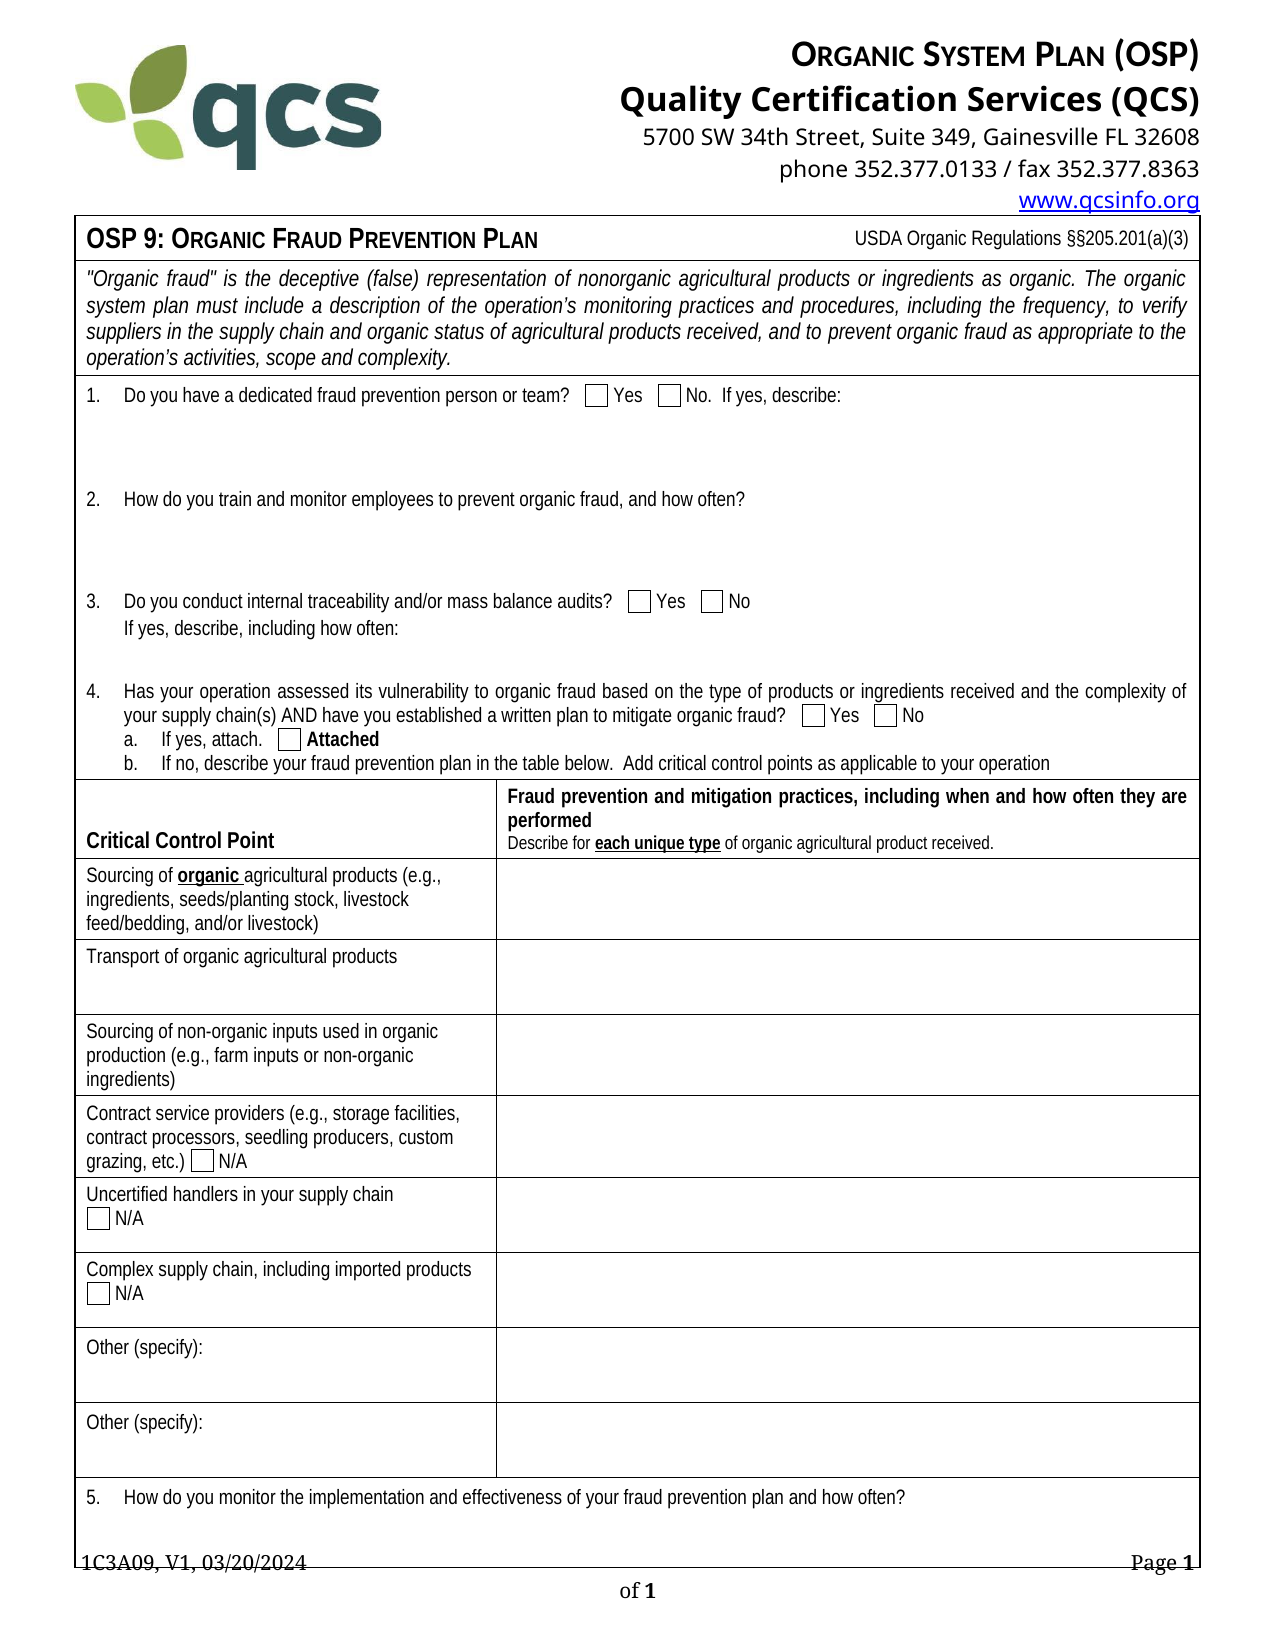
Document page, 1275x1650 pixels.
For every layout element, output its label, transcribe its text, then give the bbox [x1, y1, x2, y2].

table_cell Other (specify): [76, 1328, 496, 1402]
table_cell [497, 1403, 1199, 1477]
table_cell Transport of organic agricultural products [76, 940, 496, 1014]
table_cell [497, 940, 1199, 1014]
table_cell [497, 1096, 1199, 1177]
table_cell [497, 859, 1199, 939]
table_cell Other (specify): [76, 1403, 496, 1477]
table_cell [497, 1253, 1199, 1327]
table_cell Contract service providers (e.g., storage facilities, contract processors, seedling producers, custom grazing, etc.) N/A [76, 1096, 496, 1177]
table_cell How do you monitor the implementation and effectiveness of your fraud prevention plan and how often? [76, 1478, 1199, 1567]
table_cell "Organic fraud" is the deceptive (false) representation of nonorganic agricultural products or ingredients as organic. The organic system plan must include a description of the operation’s monitoring practices and procedures, including the frequency, to verify suppliers in the supply chain and organic status of agricultural products received, and to prevent organic fraud as appropriate to the operation’s activities, scope and complexity. [76, 261, 1199, 375]
table_cell [497, 1328, 1199, 1402]
table_cell Sourcing of organic agricultural products (e.g., ingredients, seeds/planting stock, livestock feed/bedding, and/or livestock) [76, 859, 496, 939]
table_cell Has your operation assessed its vulnerability to organic fraud based on the type of products or ingredients received and the complexity of your supply chain(s) AND have you established a written plan to mitigate organic fraud? Yes No If yes, attach. Attached If no, describe your fraud prevention plan in the table below. Add critical control points as applicable to your operation [76, 675, 1199, 779]
table_header USDA Organic Regulations §§205.201(a)(3) [827, 216, 1199, 260]
table_cell [497, 1015, 1199, 1095]
picture [75, 45, 382, 170]
table_cell Sourcing of non-organic inputs used in organic production (e.g., farm inputs or non-organic ingredients) [76, 1015, 496, 1095]
table_cell Fraud prevention and mitigation practices, including when and how often they are performed Describe for each unique type of organic agricultural product received. [497, 780, 1199, 858]
table_cell How do you train and monitor employees to prevent organic fraud, and how often? [76, 480, 1199, 585]
table_cell Do you conduct internal traceability and/or mass balance audits? Yes No If yes, describe, including how often: [76, 585, 1199, 675]
table_cell [497, 1178, 1199, 1252]
table_cell Do you have a dedicated fraud prevention person or team? Yes No. If yes, describe: [76, 376, 1199, 480]
table_cell Uncertified handlers in your supply chain N/A [76, 1178, 496, 1252]
table_cell Critical Control Point [76, 780, 496, 858]
table_header OSP 9: Organic Fraud Prevention Plan [76, 216, 827, 260]
table_cell Complex supply chain, including imported products N/A [76, 1253, 496, 1327]
